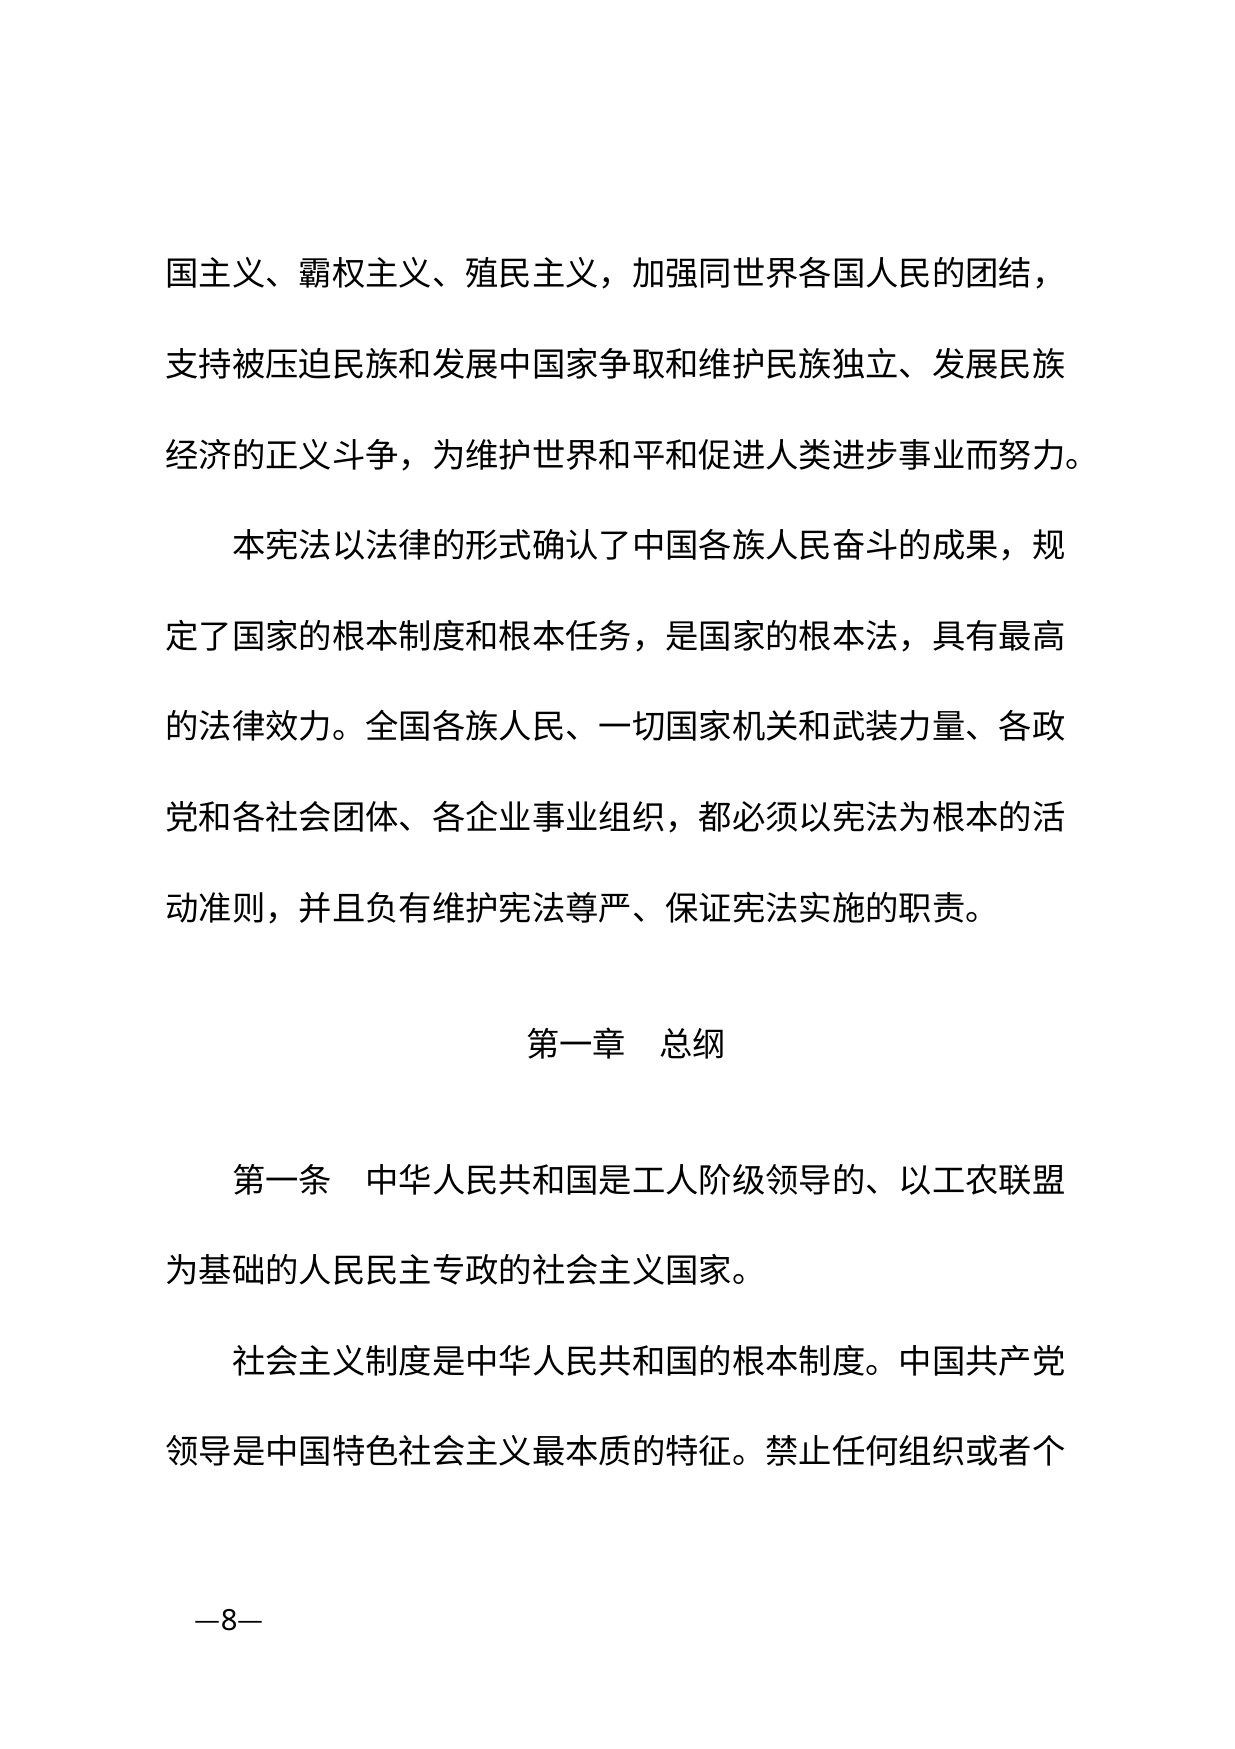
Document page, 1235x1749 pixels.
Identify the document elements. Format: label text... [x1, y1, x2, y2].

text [165, 1313, 1087, 1495]
text 第一条 中华人民共和国是工人阶级领导的、以工农联盟为基础的人民民主专政的社会主义国家。 [165, 1132, 1087, 1313]
text 第一章 总纲 [165, 996, 1087, 1087]
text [165, 226, 1087, 498]
text 本宪法以法律的形式确认了中国各族人民奋斗的成果，规定了国家的根本制度和根本任务，是国家的根本法，具有最高的法律效力。全国各族人民、一切国家机关和武装力量、各政党和各社会团体、各企业事业组织，都必须以宪法为根本的活动准则，并且负有维护宪法尊严、保证宪法实施的职责。 [165, 498, 1087, 951]
